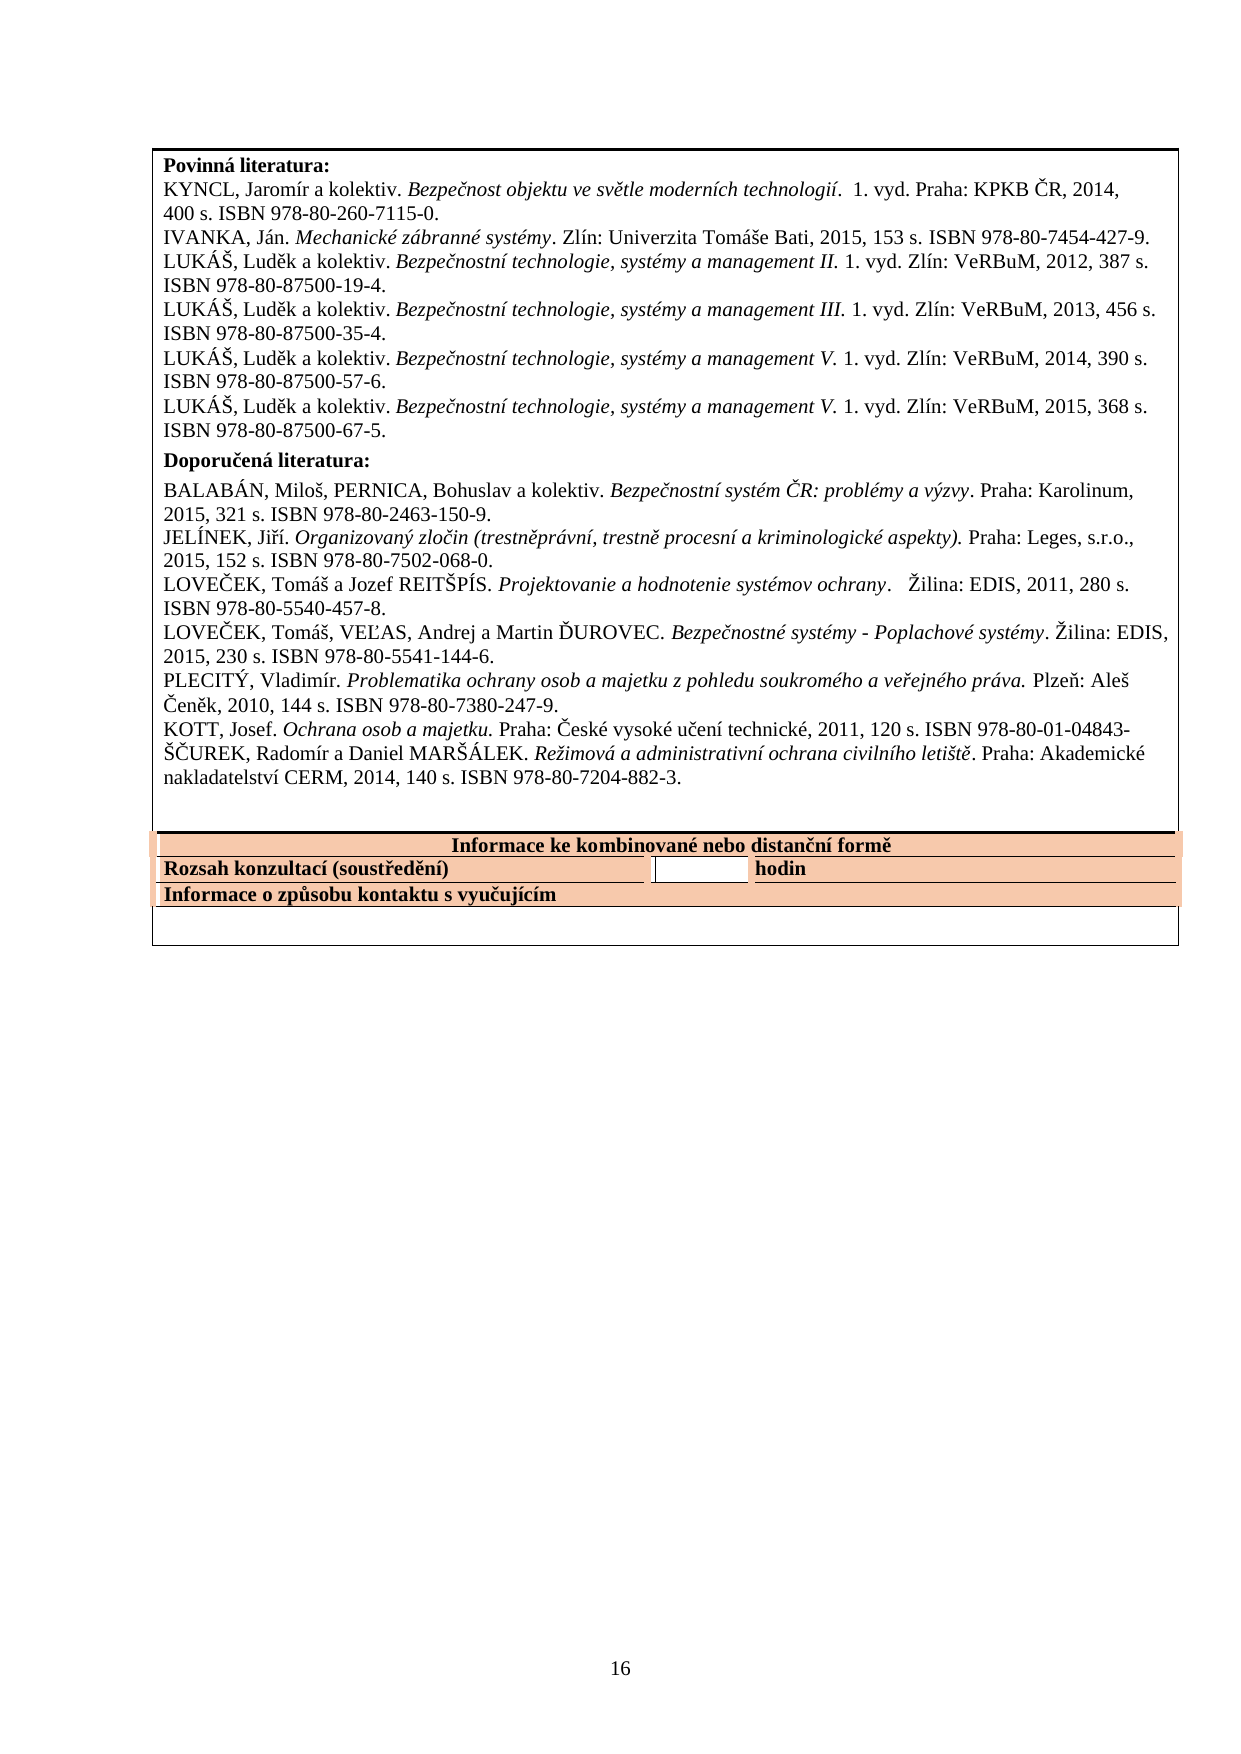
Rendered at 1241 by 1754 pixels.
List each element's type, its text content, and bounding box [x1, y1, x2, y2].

table_cell hodin [755, 857, 1176, 882]
table_cell [656, 857, 748, 882]
table_cell Povinná literatura: KYNCL, Jaromír a kolektiv. Bezpečnost objektu ve světle moderních technologií. 1. vyd. Praha: KPKB ČR, 2014, 400 s. ISBN 978-80-260-7115-0. IVANKA, Ján. Mechanické zábranné systémy. Zlín: Univerzita Tomáše Bati, 2015, 153 s. ISBN 978-80-7454-427-9. LUKÁŠ, Luděk a kolektiv. Bezpečnostní technologie, systémy a management II. 1. vyd. Zlín: VeRBuM, 2012, 387 s. ISBN 978-80-87500-19-4. LUKÁŠ, Luděk a kolektiv. Bezpečnostní technologie, systémy a management III. 1. vyd. Zlín: VeRBuM, 2013, 456 s. ISBN 978-80-87500-35-4. LUKÁŠ, Luděk a kolektiv. Bezpečnostní technologie, systémy a management V. 1. vyd. Zlín: VeRBuM, 2014, 390 s. ISBN 978-80-87500-57-6. LUKÁŠ, Luděk a kolektiv. Bezpečnostní technologie, systémy a management V. 1. vyd. Zlín: VeRBuM, 2015, 368 s. ISBN 978-80-87500-67-5. Doporučená literatura: BALABÁN, Miloš, PERNICA, Bohuslav a kolektiv. Bezpečnostní systém ČR: problémy a výzvy. Praha: Karolinum, 2015, 321 s. ISBN 978-80-2463-150-9. JELÍNEK, Jiří. Organizovaný zločin (trestněprávní, trestně procesní a kriminologické aspekty). Praha: Leges, s.r.o., 2015, 152 s. ISBN 978-80-7502-068-0. LOVEČEK, Tomáš a Jozef REITŠPÍS. Projektovanie a hodnotenie systémov ochrany. Žilina: EDIS, 2011, 280 s. ISBN 978-80-5540-457-8. LOVEČEK, Tomáš, VEĽAS, Andrej a Martin ĎUROVEC. Bezpečnostné systémy - Poplachové systémy. Žilina: EDIS, 2015, 230 s. ISBN 978-80-5541-144-6. PLECITÝ, Vladimír. Problematika ochrany osob a majetku z pohledu soukromého a veřejného práva. Plzeň: Aleš Čeněk, 2010, 144 s. ISBN 978-80-7380-247-9. KOTT, Josef. Ochrana osob a majetku. Praha: České vysoké učení technické, 2011, 120 s. ISBN 978-80-01-04843- ŠČUREK, Radomír a Daniel MARŠÁLEK. Režimová a administrativní ochrana civilního letiště. Praha: Akademické nakladatelství CERM, 2014, 140 s. ISBN 978-80-7204-882-3. [153, 151, 1178, 831]
table_cell [651, 857, 655, 882]
table_cell [156, 883, 160, 906]
table_cell [153, 907, 1178, 945]
table_cell Informace o způsobu kontaktu s vyučujícím [160, 883, 1176, 906]
table_cell Informace ke kombinované nebo distanční formě [160, 834, 1175, 856]
table_cell [156, 857, 160, 882]
table_cell Rozsah konzultací (soustředění) [160, 857, 644, 882]
